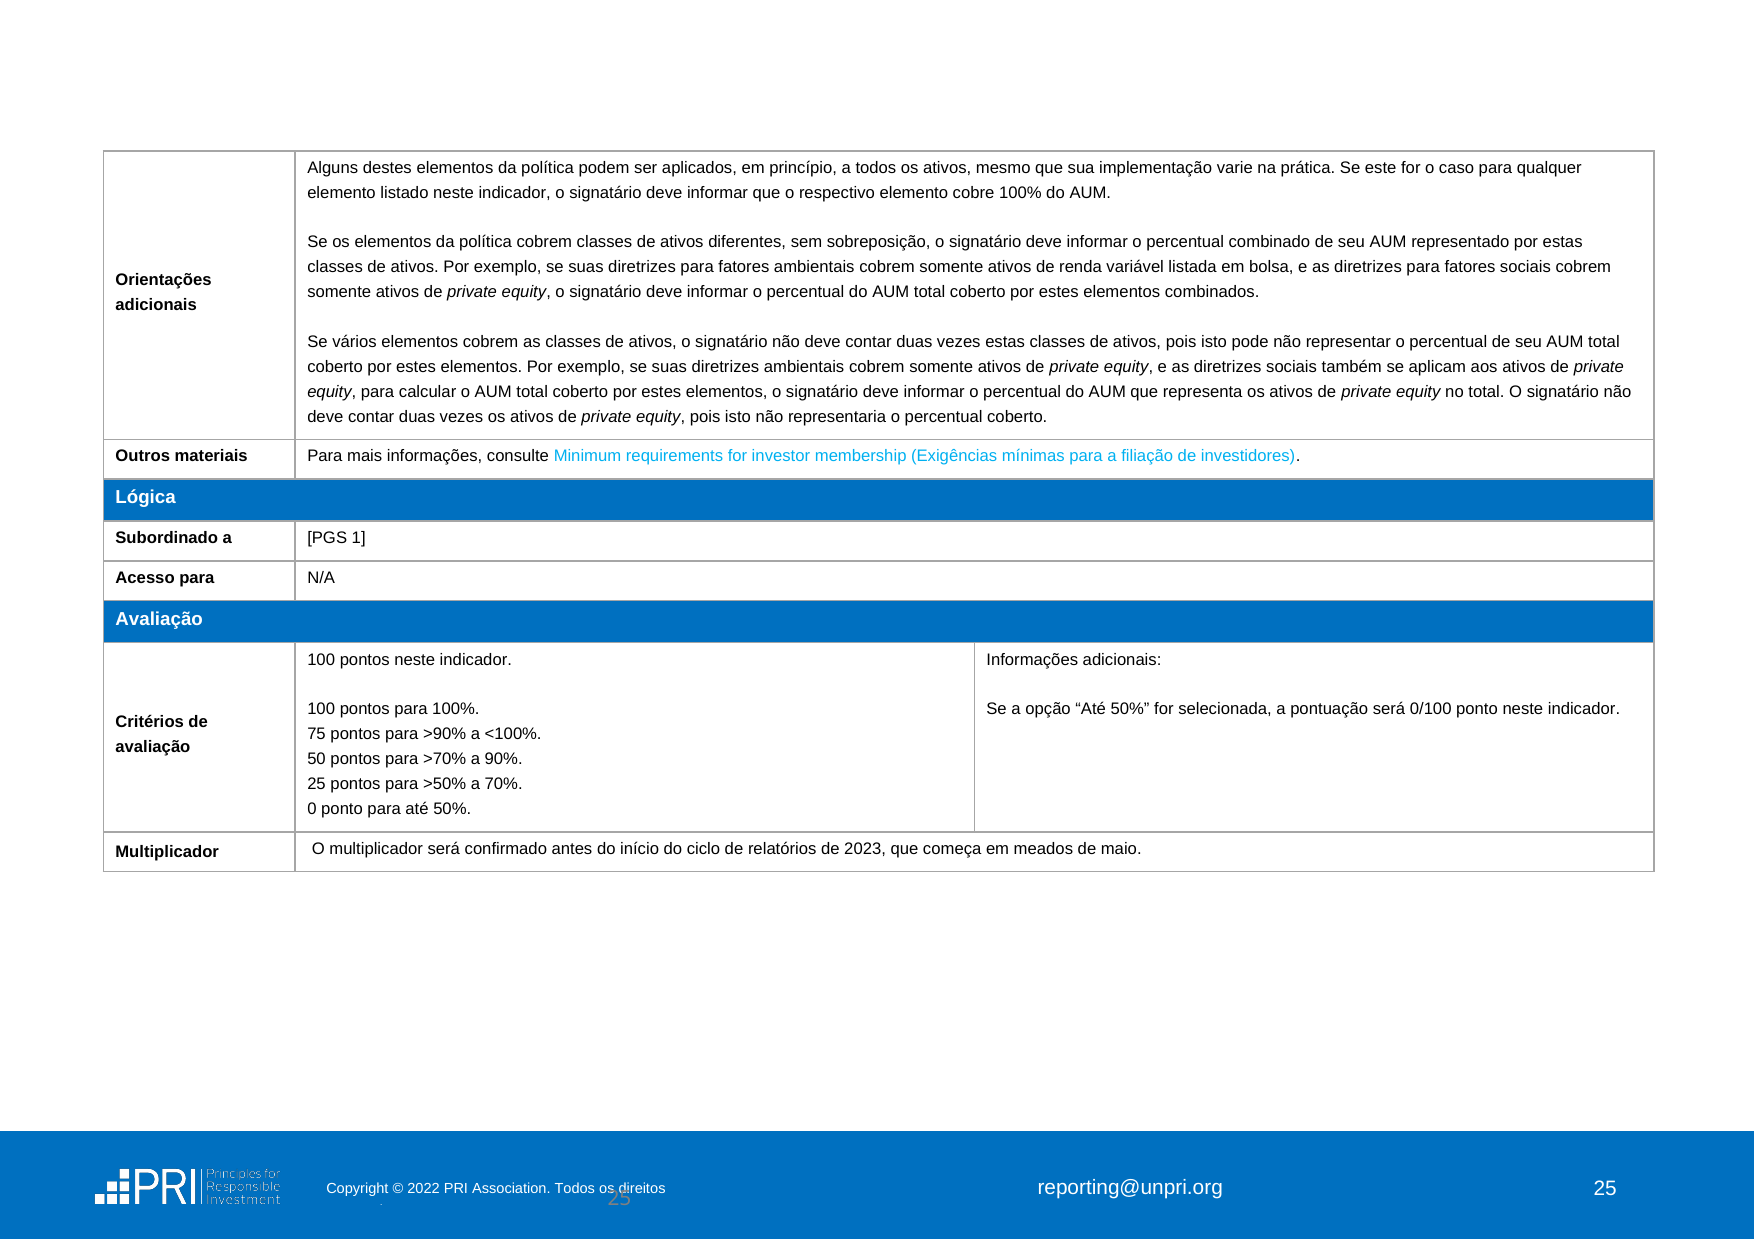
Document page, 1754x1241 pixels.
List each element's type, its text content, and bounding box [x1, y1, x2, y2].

table_cell Alguns destes elementos da política podem ser aplicados, em princípio, a todos os ativos, mesmo que sua implementação varie na prática. Se este for o caso para qualquer elemento listado neste indicador, o signatário deve informar que o respectivo elemento cobre 100% do AUM. Se os elementos da política cobrem classes de ativos diferentes, sem sobreposição, o signatário deve informar o percentual combinado de seu AUM representado por estas classes de ativos. Por exemplo, se suas diretrizes para fatores ambientais cobrem somente ativos de renda variável listada em bolsa, e as diretrizes para fatores sociais cobrem somente ativos de private equity, o signatário deve informar o percentual do AUM total coberto por estes elementos combinados. Se vários elementos cobrem as classes de ativos, o signatário não deve contar duas vezes estas classes de ativos, pois isto pode não representar o percentual de seu AUM total coberto por estes elementos. Por exemplo, se suas diretrizes ambientais cobrem somente ativos de private equity, e as diretrizes sociais também se aplicam aos ativos de private equity, para calcular o AUM total coberto por estes elementos, o signatário deve informar o percentual do AUM que representa os ativos de private equity no total. O signatário não deve contar duas vezes os ativos de private equity, pois isto não representaria o percentual coberto. [296, 152, 1653, 439]
table_cell Outros materiais [104, 440, 294, 478]
table_cell Para mais informações, consulte Minimum requirements for investor membership (Exigências mínimas para a filiação de investidores). [296, 440, 1653, 478]
table_cell [PGS 1] [296, 522, 1653, 560]
picture [92, 1166, 282, 1207]
table_cell Lógica [104, 480, 1653, 520]
table_cell O multiplicador será confirmado antes do início do ciclo de relatórios de 2023, que começa em meados de maio. [296, 833, 1653, 871]
table_cell Subordinado a [104, 522, 294, 560]
table_cell Avaliação [104, 601, 1653, 642]
table_cell Multiplicador [104, 833, 294, 871]
table_cell Orientações adicionais [104, 152, 294, 439]
table_cell Acesso para [104, 562, 294, 600]
table_cell Informações adicionais: Se a opção “Até 50%” for selecionada, a pontuação será 0/100 ponto neste indicador. [975, 643, 1653, 831]
table_cell Critérios de avaliação [104, 643, 294, 831]
table_cell 100 pontos neste indicador. 100 pontos para 100%. 75 pontos para >90% a <100%. 50 pontos para >70% a 90%. 25 pontos para >50% a 70%. 0 ponto para até 50%. [296, 643, 974, 831]
table_cell N/A [296, 562, 1653, 600]
